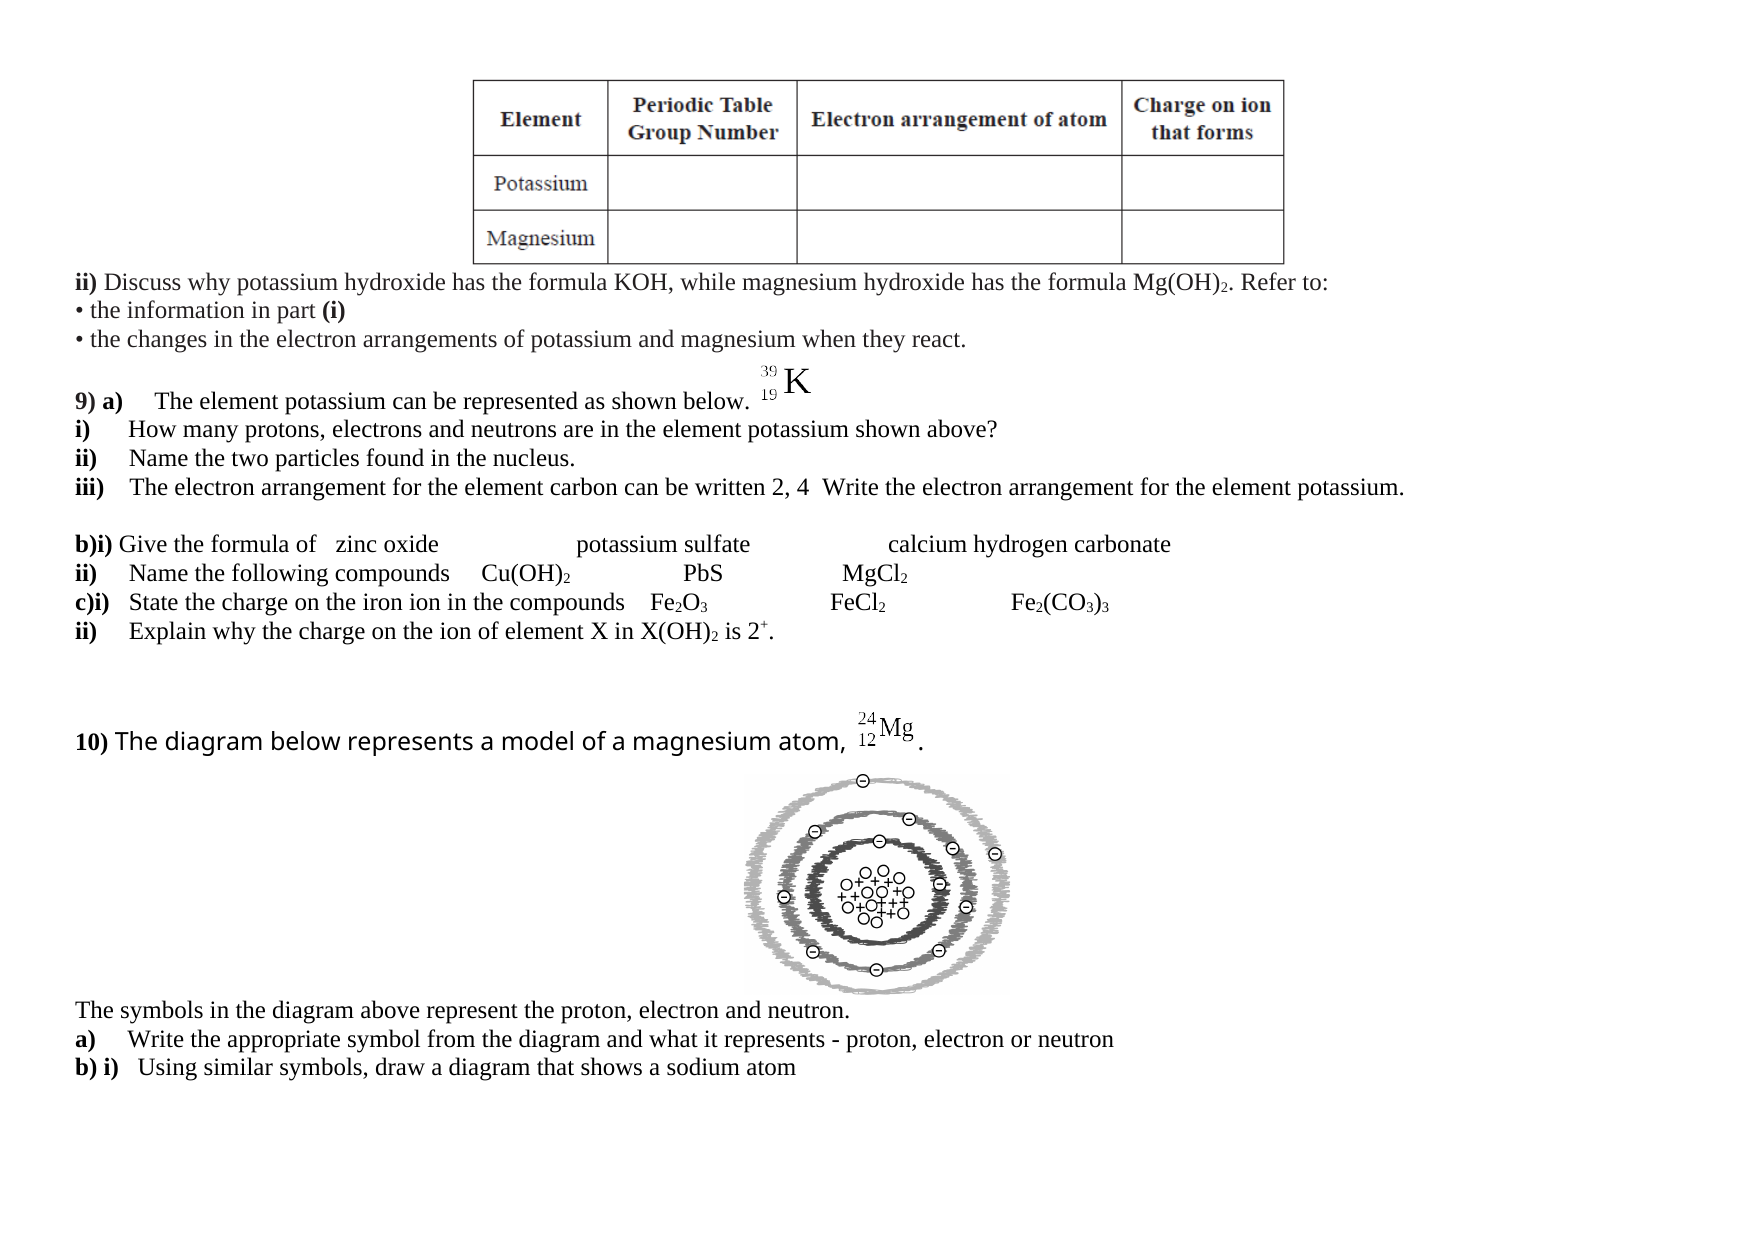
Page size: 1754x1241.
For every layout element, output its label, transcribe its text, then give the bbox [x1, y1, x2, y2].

text ii) Name the two particles found in the nucleus. [75, 443, 1679, 472]
text a) Write the appropriate symbol from the diagram and what it represents - proton, electron or neutron [75, 1024, 1679, 1052]
text ii) Name the following compounds Cu(OH)2 PbS MgCl2 [75, 558, 1679, 587]
text b)i) Give the formula of zinc oxide potassium sulfate calcium hydrogen carbonate [75, 529, 1679, 558]
text 9) a) The element potassium can be represented as shown below. i) How many protons, electrons and neutrons are in the element potassium shown above? [75, 353, 1679, 443]
text • the information in part (i) [75, 296, 1679, 324]
text 10) The diagram below represents a model of a magnesium atom, . [75, 702, 1679, 757]
text b) i) Using similar symbols, draw a diagram that shows a sodium atom [75, 1052, 1679, 1081]
picture [743, 774, 1011, 995]
text ii) Discuss why potassium hydroxide has the formula KOH, while magnesium hydroxide has the formula Mg(OH)2. Refer to: [75, 267, 1679, 296]
text c)i) State the charge on the iron ion in the compounds Fe2O3 FeCl2 Fe2(CO3)3 [75, 587, 1679, 616]
text iii) The electron arrangement for the element carbon can be written 2, 4 Write the electron arrangement for the element potassium. [75, 472, 1679, 501]
text The symbols in the diagram above represent the proton, electron and neutron. [75, 995, 1679, 1024]
text ii) Explain why the charge on the ion of element X in X(OH)2 is 2+. [75, 616, 1679, 644]
text • the changes in the electron arrangements of potassium and magnesium when they react. [75, 324, 1679, 353]
